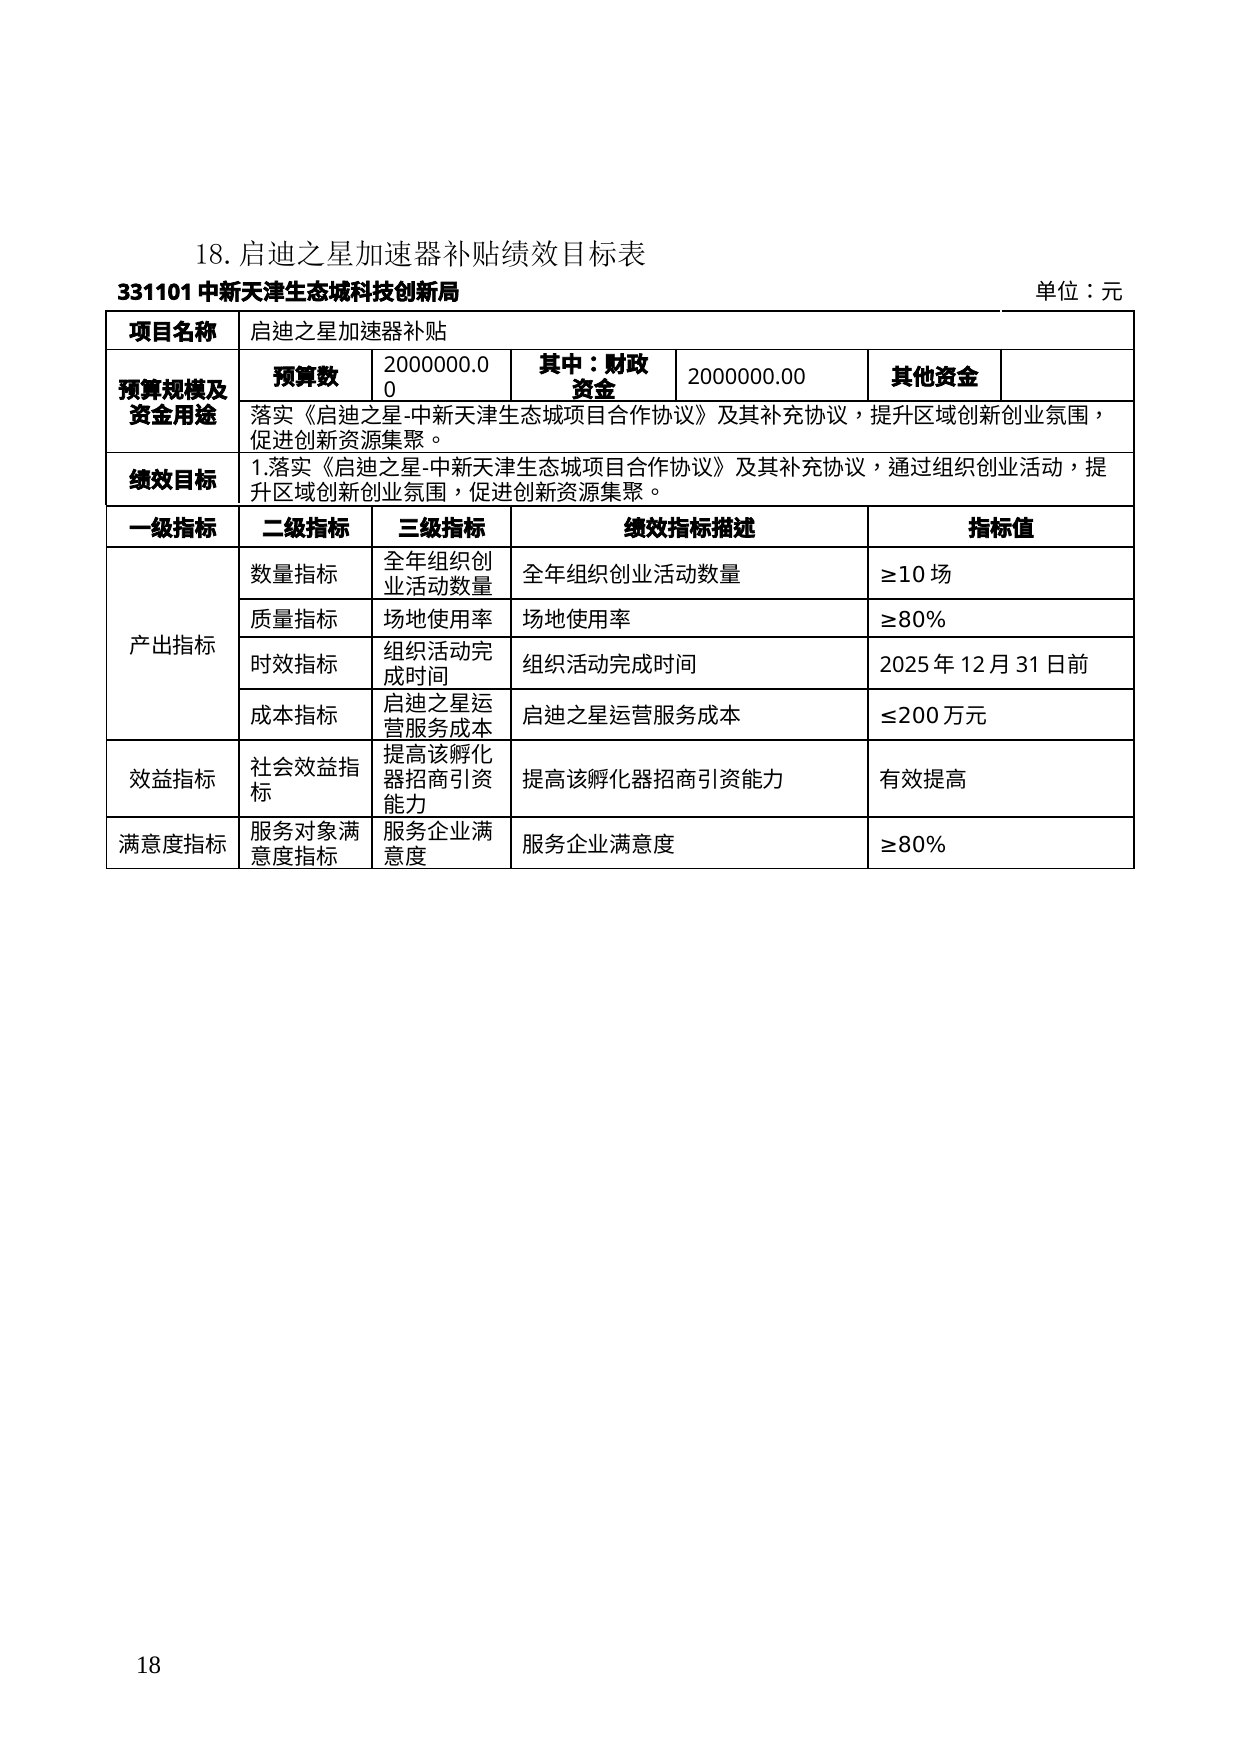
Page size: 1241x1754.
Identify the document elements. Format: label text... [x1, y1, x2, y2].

table_header 绩效指标描述 [512, 507, 867, 546]
table_cell 产出指标 [107, 548, 238, 739]
table_cell 2025年12月31日前 [869, 638, 1133, 688]
table_cell 服务企业满意度 [512, 818, 867, 867]
table_cell 社会效益指标 [240, 741, 371, 816]
table_cell 质量指标 [240, 600, 371, 636]
table_cell ≥80% [869, 818, 1133, 867]
table_cell 2000000.00 [373, 350, 510, 400]
table_cell 启迪之星运营服务成本 [512, 690, 867, 739]
table_cell [1002, 350, 1133, 400]
table_cell 启迪之星运营服务成本 [373, 690, 510, 739]
table_cell 绩效目标 [107, 453, 238, 503]
table_cell 落实《启迪之星-中新天津生态城项目合作协议》及其补充协议，提升区域创新创业氛围，促进创新资源集聚。 [240, 402, 1133, 452]
table_cell 其中：财政 资金 [512, 350, 675, 400]
table_cell 组织活动完成时间 [512, 638, 867, 688]
text 18.启迪之星加速器补贴绩效目标表 [136, 235, 1104, 269]
table_cell 启迪之星加速器补贴 [240, 312, 1133, 348]
table_header 指标值 [869, 507, 1133, 546]
table_cell 服务对象满意度指标 [240, 818, 371, 867]
table_cell 场地使用率 [512, 600, 867, 636]
table_cell 满意度指标 [107, 818, 238, 867]
table_cell 提高该孵化器招商引资能力 [373, 741, 510, 816]
table_cell 预算规模及资金用途 [107, 350, 238, 452]
table_cell 其他资金 [869, 350, 1000, 400]
table_header 三级指标 [373, 507, 510, 546]
table_cell ≥80% [869, 600, 1133, 636]
table_cell 2000000.00 [677, 350, 867, 400]
table_cell 全年组织创业活动数量 [373, 548, 510, 598]
table_cell 1.落实《启迪之星-中新天津生态城项目合作协议》及其补充协议，通过组织创业活动，提升区域创新创业氛围，促进创新资源集聚。 [240, 453, 1133, 503]
table_cell 效益指标 [107, 741, 238, 816]
table_cell 全年组织创业活动数量 [512, 548, 867, 598]
table_cell 场地使用率 [373, 600, 510, 636]
table_header 一级指标 [107, 507, 238, 546]
table_cell 提高该孵化器招商引资能力 [512, 741, 867, 816]
table_cell ≤200万元 [869, 690, 1133, 739]
table_cell 服务企业满意度 [373, 818, 510, 867]
table_header 单位：元 [1002, 270, 1133, 310]
table_cell 成本指标 [240, 690, 371, 739]
table_header 二级指标 [240, 507, 371, 546]
table_cell 项目名称 [107, 312, 238, 348]
table_cell 预算数 [240, 350, 371, 400]
table_cell ≥10场 [869, 548, 1133, 598]
table_cell 数量指标 [240, 548, 371, 598]
table_cell 时效指标 [240, 638, 371, 688]
table_cell 组织活动完成时间 [373, 638, 510, 688]
table_cell 有效提高 [869, 741, 1133, 816]
table_header 331101中新天津生态城科技创新局 [107, 270, 1000, 310]
